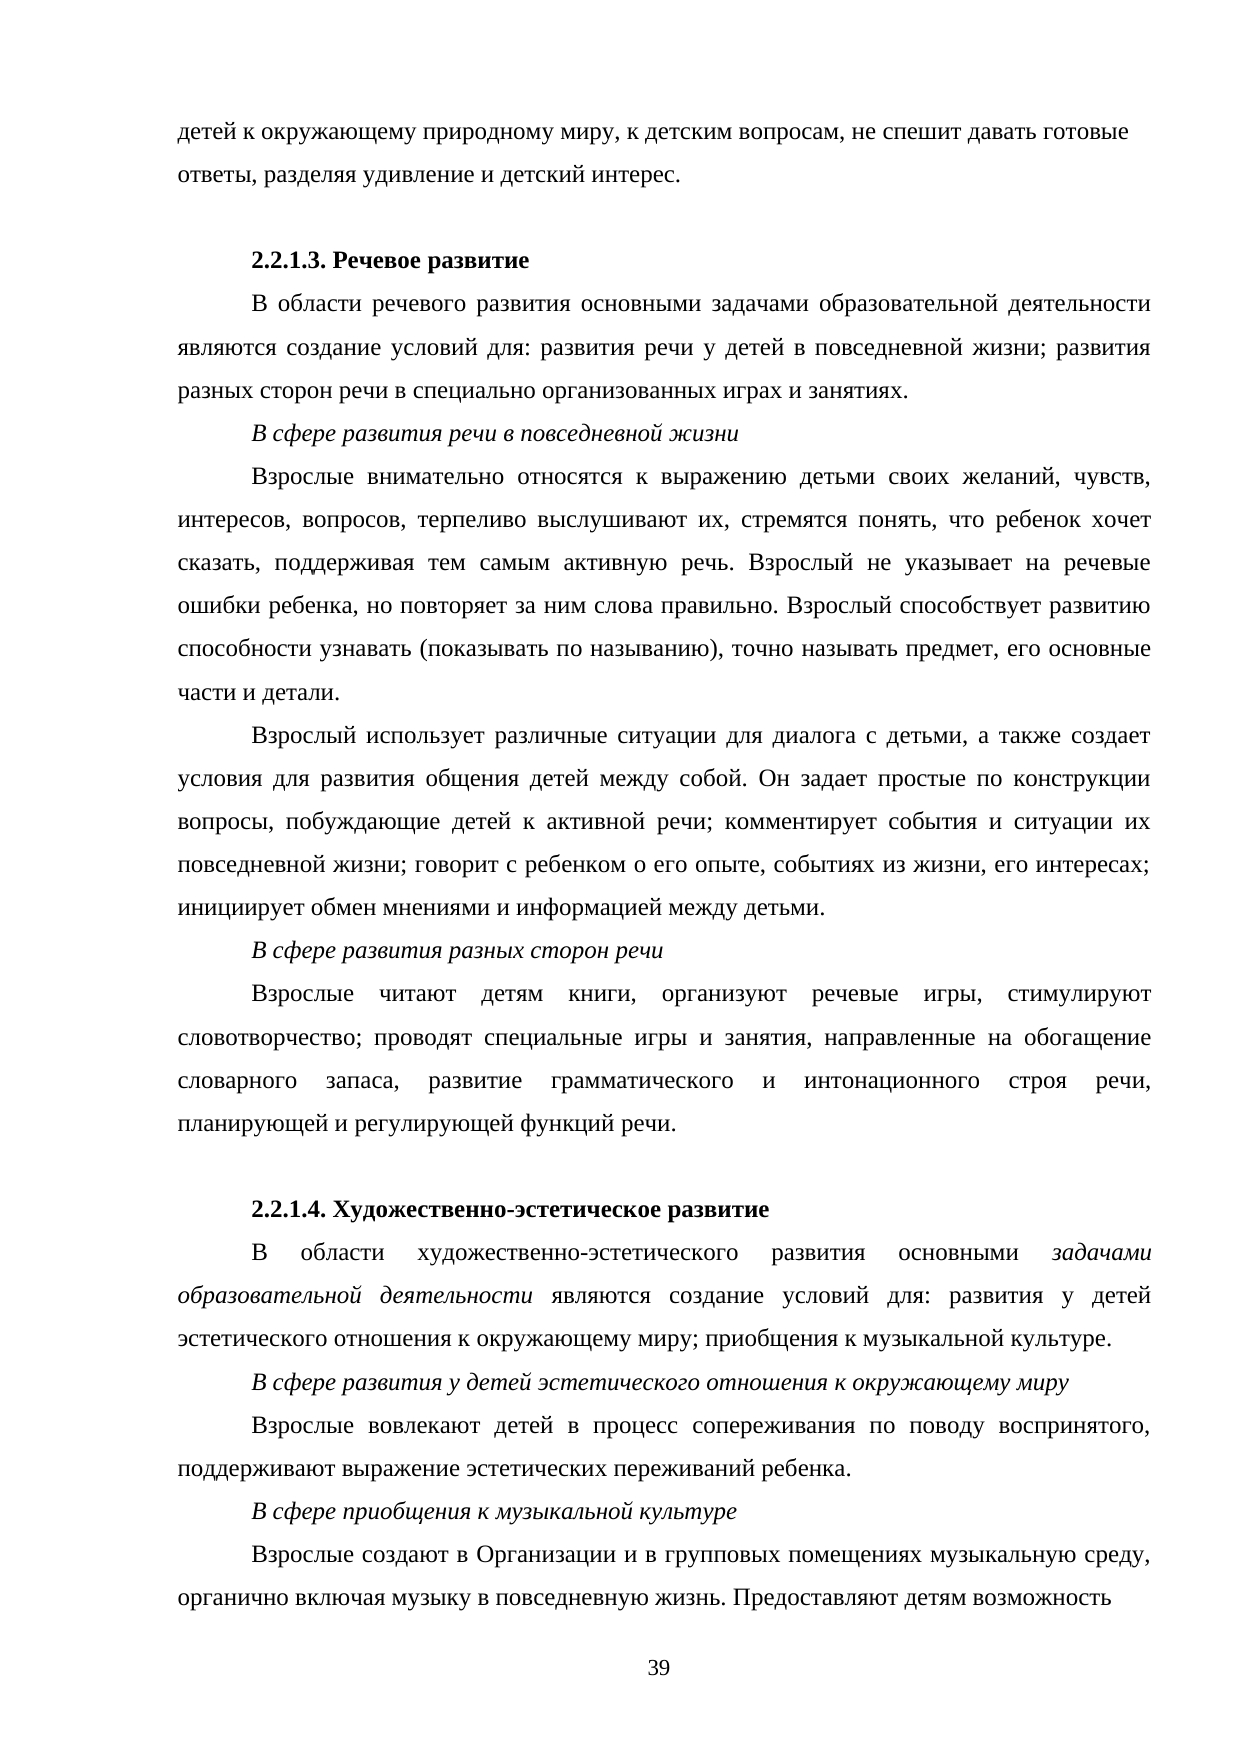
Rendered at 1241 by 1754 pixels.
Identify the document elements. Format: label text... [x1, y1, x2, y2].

subtitle Художественно-эстетическое развитие [251, 1194, 1176, 1223]
text В сфере приобщения к музыкальной культуре [251, 1496, 1176, 1525]
text В области речевого развития основными задачами образовательной деятельности являются создание условий для: развития речи у детей в повседневной жизни; развития разных сторон речи в специально организованных играх и занятиях. [177, 288, 1152, 403]
subtitle Речевое развитие [251, 245, 1176, 274]
text Взрослые внимательно относятся к выражению детьми своих желаний, чувств, интересов, вопросов, терпеливо выслушивают их, стремятся понять, что ребенок хочет сказать, поддерживая тем самым активную речь. Взрослый не указывает на речевые ошибки ребенка, но повторяет за ним слова правильно. Взрослый способствует развитию способности узнавать (показывать по называнию), точно называть предмет, его основные части и детали. [177, 461, 1152, 705]
text В области художественно-эстетического развития основными задачами образовательной деятельности являются создание условий для: развития у детей эстетического отношения к окружающему миру; приобщения к музыкальной культуре. [177, 1237, 1152, 1352]
text детей к окружающему природному миру, к детским вопросам, не спешит давать готовые ответы, разделяя удивление и детский интерес. [177, 116, 1176, 188]
text Взрослые вовлекают детей в процесс сопереживания по поводу воспринятого, поддерживают выражение эстетических переживаний ребенка. [177, 1410, 1151, 1482]
text В сфере развития у детей эстетического отношения к окружающему миру [251, 1367, 1176, 1396]
text Взрослый использует различные ситуации для диалога с детьми, а также создает условия для развития общения детей между собой. Он задает простые по конструкции вопросы, побуждающие детей к активной речи; комментирует события и ситуации их повседневной жизни; говорит с ребенком о его опыте, событиях из жизни, его интересах; инициирует обмен мнениями и информацией между детьми. [177, 720, 1151, 921]
text В сфере развития разных сторон речи [251, 936, 1176, 964]
text Взрослые создают в Организации и в групповых помещениях музыкальную среду, органично включая музыку в повседневную жизнь. Предоставляют детям возможность [177, 1539, 1151, 1611]
text В сфере развития речи в повседневной жизни [251, 418, 1176, 447]
text Взрослые читают детям книги, организуют речевые игры, стимулируют словотворчество; проводят специальные игры и занятия, направленные на обогащение словарного запаса, развитие грамматического и интонационного строя речи, планирующей и регулирующей функций речи. [177, 978, 1152, 1137]
